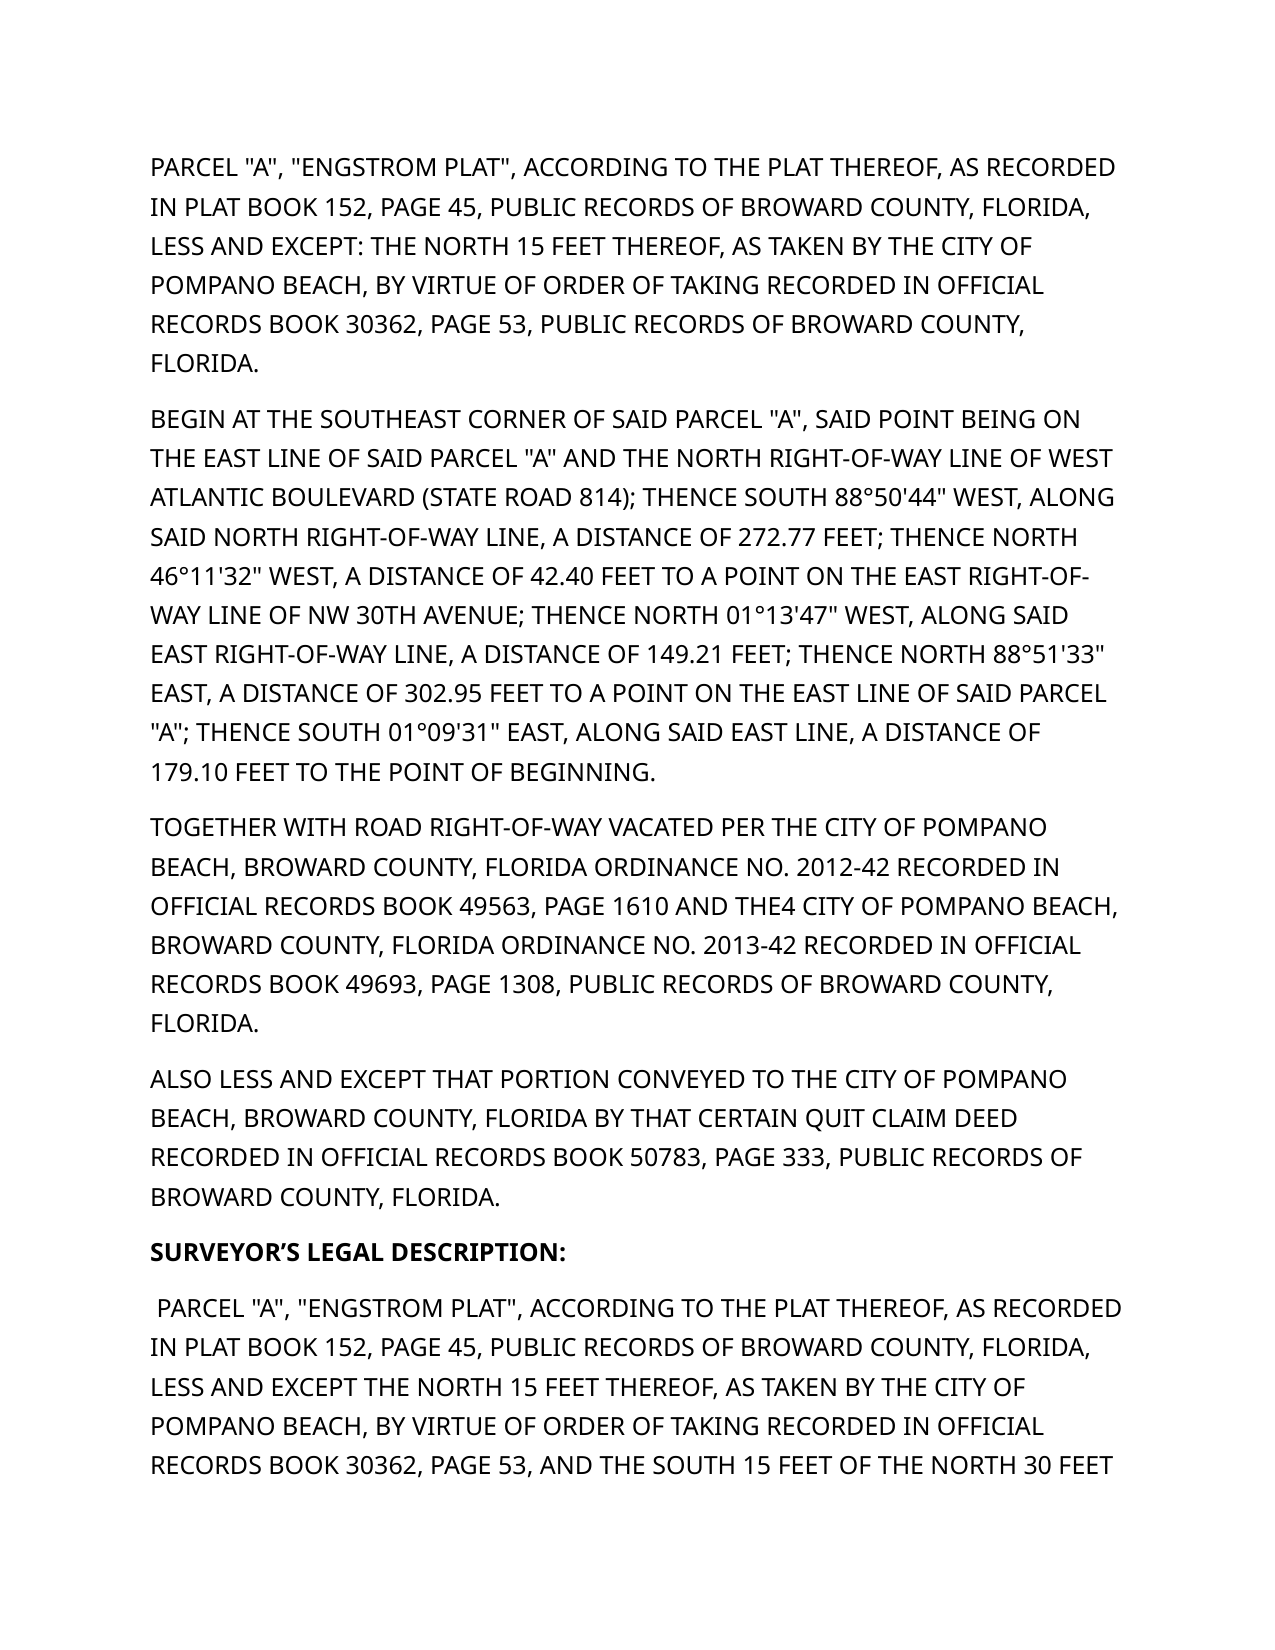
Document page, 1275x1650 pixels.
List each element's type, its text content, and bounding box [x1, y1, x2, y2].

text TOGETHER WITH ROAD RIGHT-OF-WAY VACATED PER THE CITY OF POMPANO BEACH, BROWARD COUNTY, FLORIDA ORDINANCE NO. 2012-42 RECORDED IN OFFICIAL RECORDS BOOK 49563, PAGE 1610 AND THE4 CITY OF POMPANO BEACH, BROWARD COUNTY, FLORIDA ORDINANCE NO. 2013-42 RECORDED IN OFFICIAL RECORDS BOOK 49693, PAGE 1308, PUBLIC RECORDS OF BROWARD COUNTY, FLORIDA. [150, 810, 1125, 1040]
text SURVEYOR’S LEGAL DESCRIPTION: [150, 1235, 1125, 1269]
text BEGIN AT THE SOUTHEAST CORNER OF SAID PARCEL "A", SAID POINT BEING ON THE EAST LINE OF SAID PARCEL "A" AND THE NORTH RIGHT-OF-WAY LINE OF WEST ATLANTIC BOULEVARD (STATE ROAD 814); THENCE SOUTH 88°50'44" WEST, ALONG SAID NORTH RIGHT-OF-WAY LINE, A DISTANCE OF 272.77 FEET; THENCE NORTH 46°11'32" WEST, A DISTANCE OF 42.40 FEET TO A POINT ON THE EAST RIGHT-OF-WAY LINE OF NW 30TH AVENUE; THENCE NORTH 01°13'47" WEST, ALONG SAID EAST RIGHT-OF-WAY LINE, A DISTANCE OF 149.21 FEET; THENCE NORTH 88°51'33" EAST, A DISTANCE OF 302.95 FEET TO A POINT ON THE EAST LINE OF SAID PARCEL "A"; THENCE SOUTH 01°09'31" EAST, ALONG SAID EAST LINE, A DISTANCE OF 179.10 FEET TO THE POINT OF BEGINNING. [150, 402, 1125, 788]
text ALSO LESS AND EXCEPT THAT PORTION CONVEYED TO THE CITY OF POMPANO BEACH, BROWARD COUNTY, FLORIDA BY THAT CERTAIN QUIT CLAIM DEED RECORDED IN OFFICIAL RECORDS BOOK 50783, PAGE 333, PUBLIC RECORDS OF BROWARD COUNTY, FLORIDA. [150, 1062, 1125, 1213]
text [150, 1291, 1125, 1482]
text PARCEL "A", "ENGSTROM PLAT", ACCORDING TO THE PLAT THEREOF, AS RECORDED IN PLAT BOOK 152, PAGE 45, PUBLIC RECORDS OF BROWARD COUNTY, FLORIDA, LESS AND EXCEPT: THE NORTH 15 FEET THEREOF, AS TAKEN BY THE CITY OF POMPANO BEACH, BY VIRTUE OF ORDER OF TAKING RECORDED IN OFFICIAL RECORDS BOOK 30362, PAGE 53, PUBLIC RECORDS OF BROWARD COUNTY, FLORIDA. [150, 150, 1125, 380]
